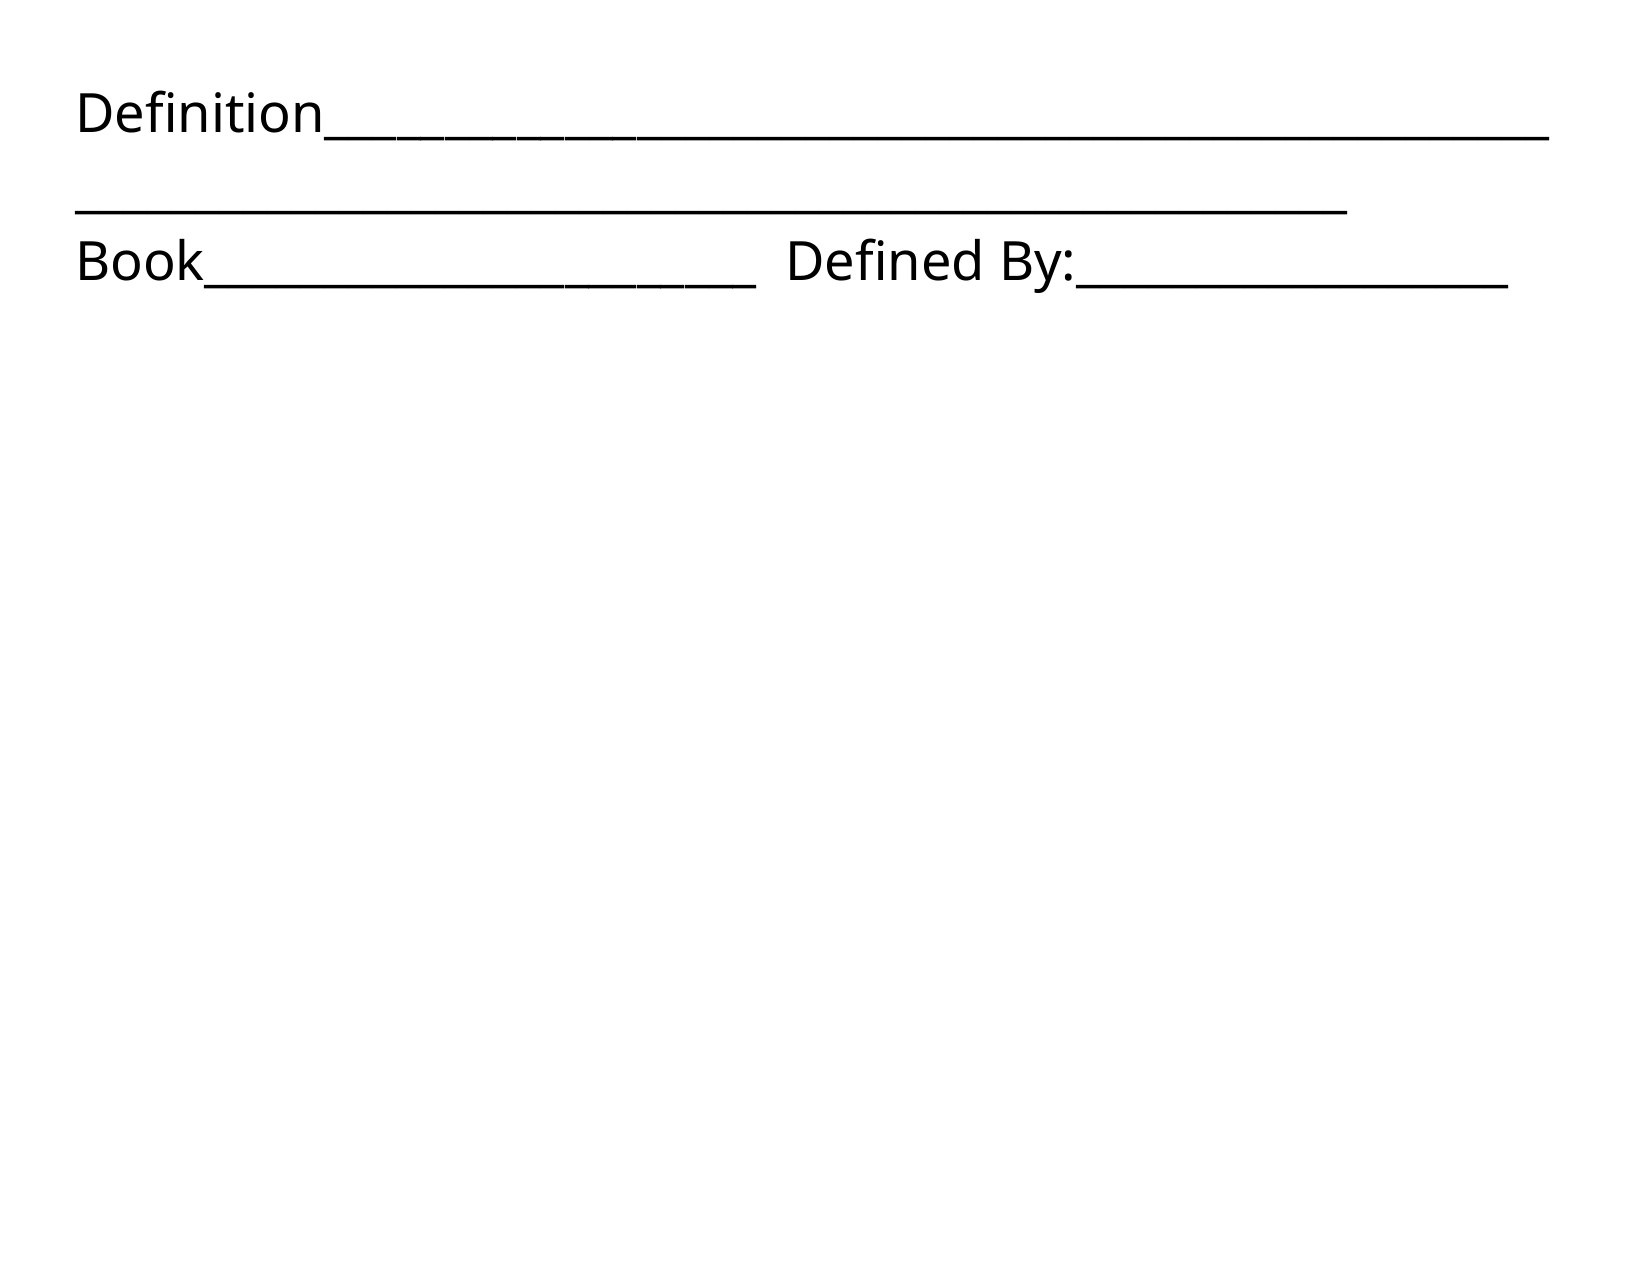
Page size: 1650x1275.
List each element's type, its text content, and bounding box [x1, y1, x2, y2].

text Definition________________________________________________________________________________________________________ [75, 75, 1575, 222]
text Book_______________________ Defined By:__________________ [75, 222, 1575, 296]
